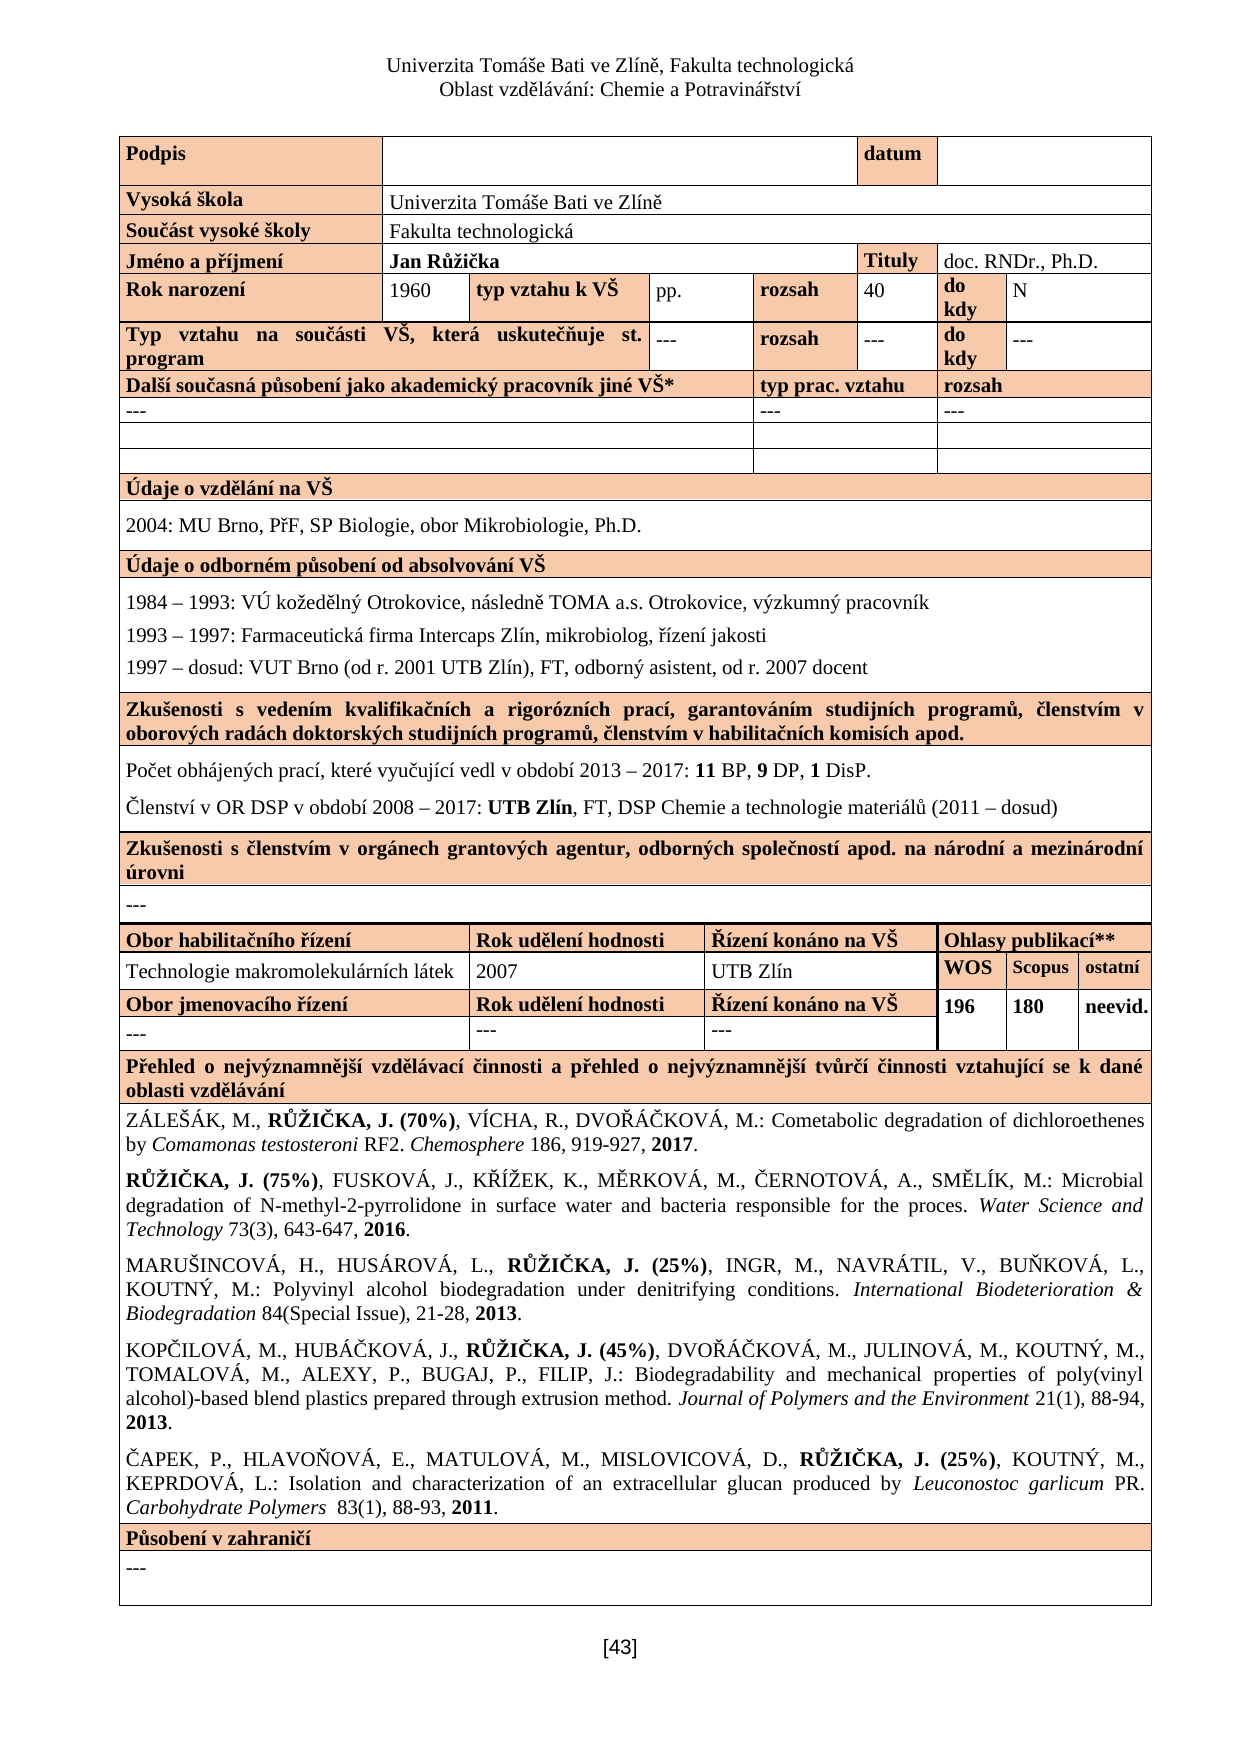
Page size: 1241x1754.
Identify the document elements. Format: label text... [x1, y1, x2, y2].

table_cell Údaje o vzdělání na VŠ [120, 474, 1151, 499]
table_cell --- [1007, 323, 1151, 370]
table_cell [120, 423, 753, 447]
table_cell --- [754, 398, 937, 422]
table_cell Technologie makromolekulárních látek [120, 953, 469, 989]
table_cell Další současná působení jako akademický pracovník jiné VŠ* [120, 371, 753, 397]
table_cell Součást vysoké školy [120, 215, 382, 243]
table_cell Typ vztahu na součásti VŠ, která uskutečňuje st. program [120, 323, 649, 370]
table_cell Jméno a příjmení [120, 244, 382, 273]
table_cell Podpis [120, 137, 382, 185]
table_cell Rok udělení hodnosti [470, 990, 704, 1016]
table_cell [938, 137, 1151, 185]
table_cell --- [470, 1017, 704, 1049]
table_cell Tituly [858, 244, 937, 273]
table_cell --- [650, 323, 753, 370]
table_cell Rok narození [120, 274, 382, 321]
table_cell do kdy [938, 274, 1006, 321]
table_cell rozsah [938, 371, 1151, 397]
table_cell 40 [858, 274, 937, 321]
table_cell neevid. [1079, 990, 1151, 1049]
table_cell 180 [1007, 990, 1078, 1049]
table_cell --- [858, 323, 937, 370]
table_cell ostatní [1079, 953, 1151, 989]
table_cell Ohlasy publikací** [939, 925, 1151, 951]
table_cell [938, 449, 1151, 472]
table_cell Zkušenosti s vedením kvalifikačních a rigorózních prací, garantováním studijních programů, členstvím v oborových radách doktorských studijních programů, členstvím v habilitačních komisích apod. [120, 693, 1151, 745]
table_cell Působení v zahraničí [120, 1524, 1151, 1550]
table_cell typ vztahu k VŠ [470, 274, 649, 321]
table_cell 2004: MU Brno, PřF, SP Biologie, obor Mikrobiologie, Ph.D. [120, 501, 1151, 550]
table_cell pp. [650, 274, 753, 321]
table_cell Počet obhájených prací, které vyučující vedl v období 2013 – 2017: 11 BP, 9 DP, 1 DisP. Členství v OR DSP v období 2008 – 2017: UTB Zlín, FT, DSP Chemie a technologie materiálů (2011 – dosud) [120, 746, 1151, 831]
table_cell --- [120, 1017, 469, 1049]
table_cell WOS [939, 953, 1006, 989]
table_cell Scopus [1007, 953, 1078, 989]
table_cell Zálešák, M., RŮŽIČKA, J. (70%), Vícha, R., Dvořáčková, M.: Cometabolic degradation of dichloroethenes by Comamonas testosteroni RF2. Chemosphere 186, 919-927, 2017. RŮŽIČKA, J. (75%), FUSKOVÁ, J., KŘÍŽEK, K., MĚRKOVÁ, M., ČERNOTOVÁ, A., SMĚLÍK, M.: Microbial degradation of N-methyl-2-pyrrolidone in surface water and bacteria responsible for the proces. Water Science and Technology 73(3), 643-647, 2016. MaruŠincovÁ, H., HusÁrovÁ, L., RŮŽIČka, J. (25%), INGR, M., NAVRÁTIL, V., BUŇKOVÁ, L., KOUTNÝ, M.: Polyvinyl alcohol biodegradation under denitrifying conditions. International Biodeterioration & Biodegradation 84(Special Issue), 21-28, 2013. KopČilovÁ, M., HubÁČkovÁ, J., RŮŽIČka, J. (45%), DVOŘÁČKOVÁ, M., JULINOVÁ, M., KOUTNÝ, M., TOMALOVÁ, M., ALEXY, P., BUGAJ, P., FILIP, J.: Biodegradability and mechanical properties of poly(vinyl alcohol)-based blend plastics prepared through extrusion method. Journal of Polymers and the Environment 21(1), 88-94, 2013. ČAPEK, P., HLAVOŇOVÁ, E., MATULOVÁ, M., MISLOVICOVÁ, D., RŮŽIČKA, J. (25%), KOUTNÝ, M., KEPRDOVÁ, L.: Isolation and characterization of an extracellular glucan produced by Leuconostoc garlicum PR. Carbohydrate Polymers 83(1), 88-93, 2011. [120, 1104, 1151, 1523]
table_cell Jan Růžička [383, 244, 857, 273]
table_cell Rok udělení hodnosti [470, 925, 704, 951]
table_cell [120, 449, 753, 472]
table_cell 196 [939, 990, 1006, 1049]
table_cell Obor jmenovacího řízení [120, 990, 469, 1016]
table_cell Přehled o nejvýznamnější vzdělávací činnosti a přehled o nejvýznamnější tvůrčí činnosti vztahující se k dané oblasti vzdělávání [120, 1051, 1151, 1103]
table_cell doc. RNDr., Ph.D. [938, 244, 1151, 273]
table_cell Řízení konáno na VŠ [705, 925, 936, 951]
table_cell datum [858, 137, 937, 185]
table_cell rozsah [754, 323, 857, 370]
table_cell --- [120, 886, 1151, 922]
table_cell [754, 449, 937, 472]
table_cell Univerzita Tomáše Bati ve Zlíně [383, 186, 1151, 214]
table_cell Zkušenosti s členstvím v orgánech grantových agentur, odborných společností apod. na národní a mezinárodní úrovni [120, 833, 1151, 884]
table_cell --- [120, 398, 753, 422]
table_cell Obor habilitačního řízení [120, 925, 469, 951]
table_cell --- [705, 1017, 936, 1049]
table_cell 1960 [383, 274, 469, 321]
table_cell [754, 423, 937, 447]
table_cell 2007 [470, 953, 704, 989]
table_cell typ prac. vztahu [754, 371, 937, 397]
table_cell Fakulta technologická [383, 215, 1151, 243]
table_cell Řízení konáno na VŠ [705, 990, 936, 1016]
table_cell UTB Zlín [705, 953, 936, 989]
table_cell --- [120, 1551, 1151, 1605]
table_cell Údaje o odborném působení od absolvování VŠ [120, 551, 1151, 577]
table_cell N [1007, 274, 1151, 321]
table_cell [383, 137, 857, 185]
table_cell do kdy [938, 323, 1006, 370]
table_cell --- [938, 398, 1151, 422]
table_cell [938, 423, 1151, 447]
table_cell rozsah [754, 274, 857, 321]
table_cell Vysoká škola [120, 186, 382, 214]
table_cell 1984 – 1993: VÚ kožedělný Otrokovice, následně TOMA a.s. Otrokovice, výzkumný pracovník 1993 – 1997: Farmaceutická firma Intercaps Zlín, mikrobiolog, řízení jakosti 1997 – dosud: VUT Brno (od r. 2001 UTB Zlín), FT, odborný asistent, od r. 2007 docent [120, 578, 1151, 692]
